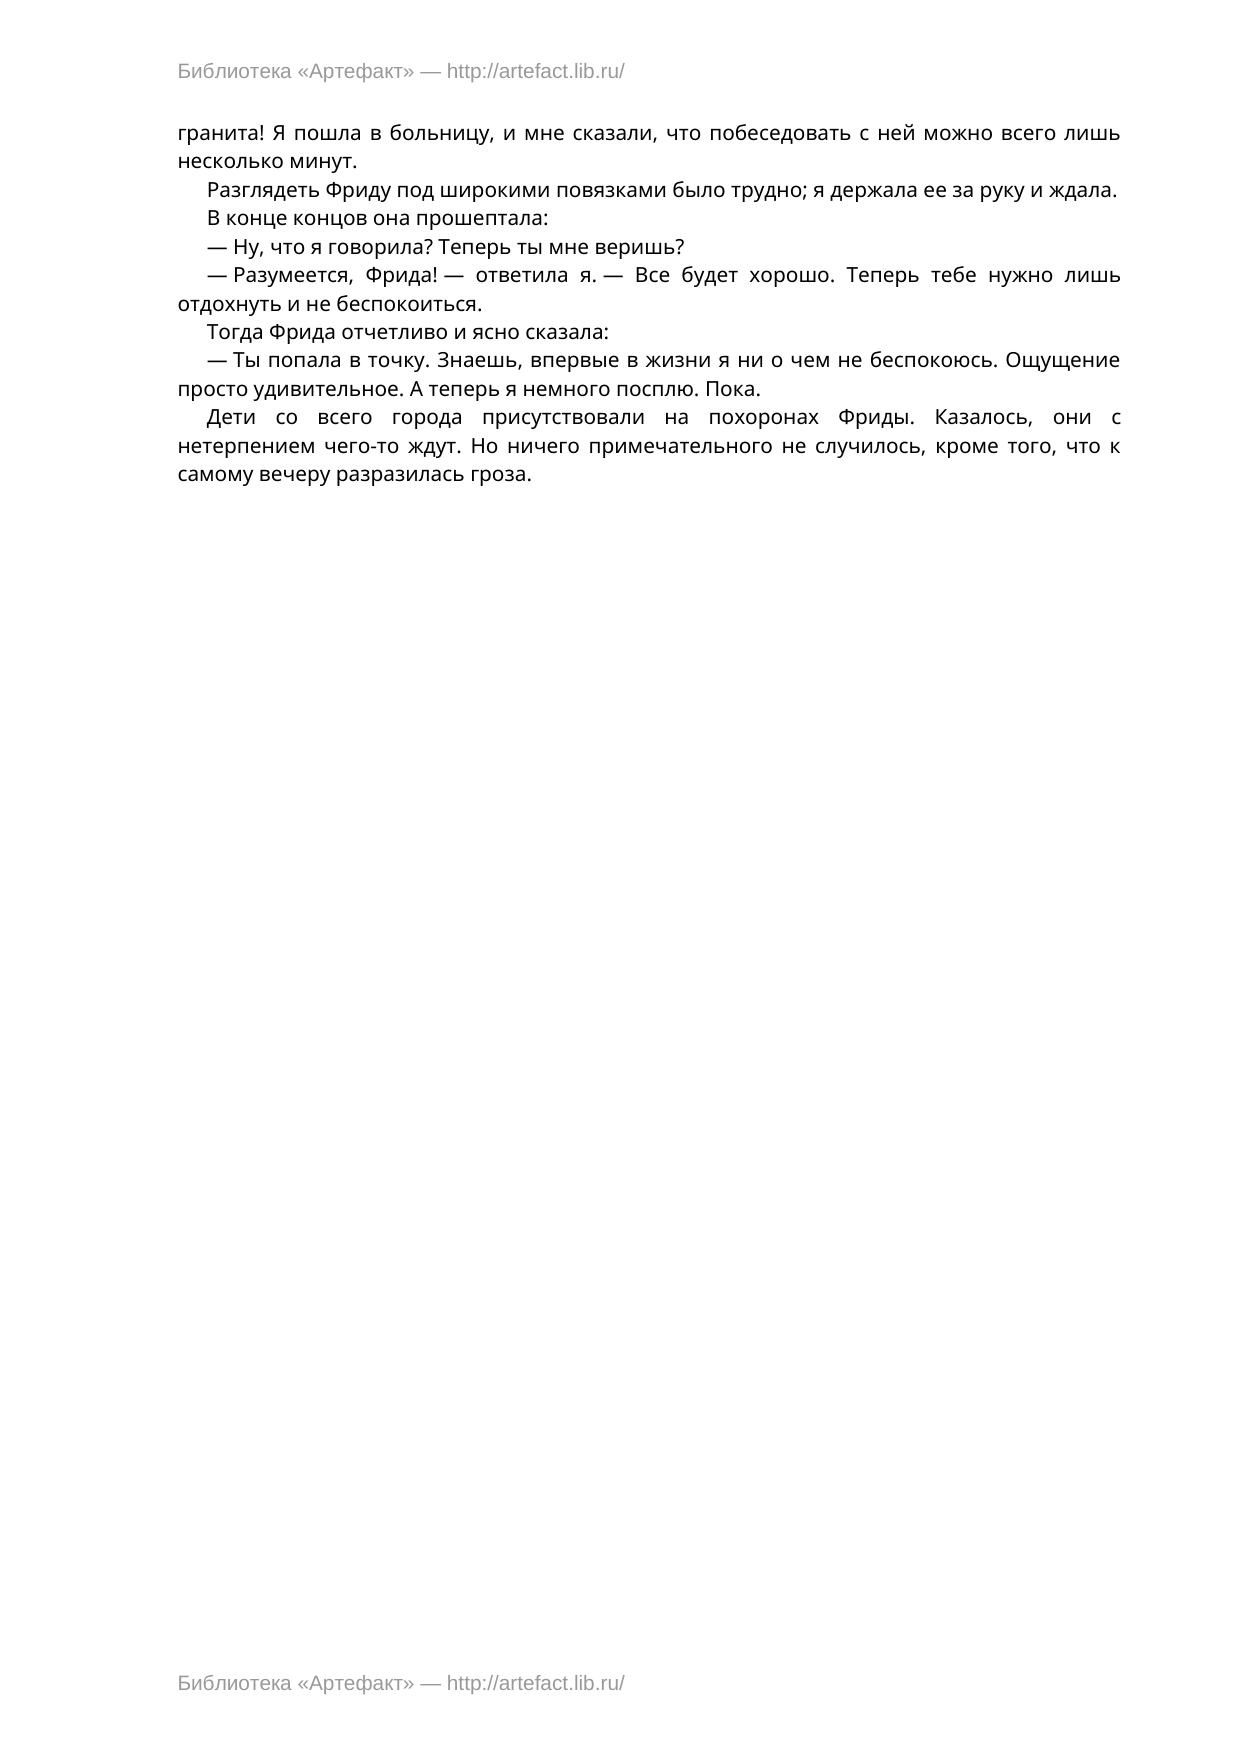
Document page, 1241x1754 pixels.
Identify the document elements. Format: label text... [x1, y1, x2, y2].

text — Ну, что я говорила? Теперь ты мне веришь? [177, 232, 1122, 260]
text Разглядеть Фриду под широкими повязками было трудно; я держала ее за руку и ждала. [177, 175, 1122, 203]
text Тогда Фрида отчетливо и ясно сказала: [177, 317, 1122, 346]
text — Разумеется, Фрида! — ответила я. — Все будет хорошо. Теперь тебе нужно лишь отдохнуть и не беспокоиться. [177, 260, 1122, 317]
text Дети со всего города присутствовали на похоронах Фриды. Казалось, они с нетерпением чего-то ждут. Но ничего примечательного не случилось, кроме того, что к самому вечеру разразилась гроза. [177, 402, 1122, 488]
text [177, 118, 1122, 175]
text — Ты попала в точку. Знаешь, впервые в жизни я ни о чем не беспокоюсь. Ощущение просто удивительное. А теперь я немного посплю. Пока. [177, 346, 1122, 402]
text В конце концов она прошептала: [177, 203, 1122, 232]
